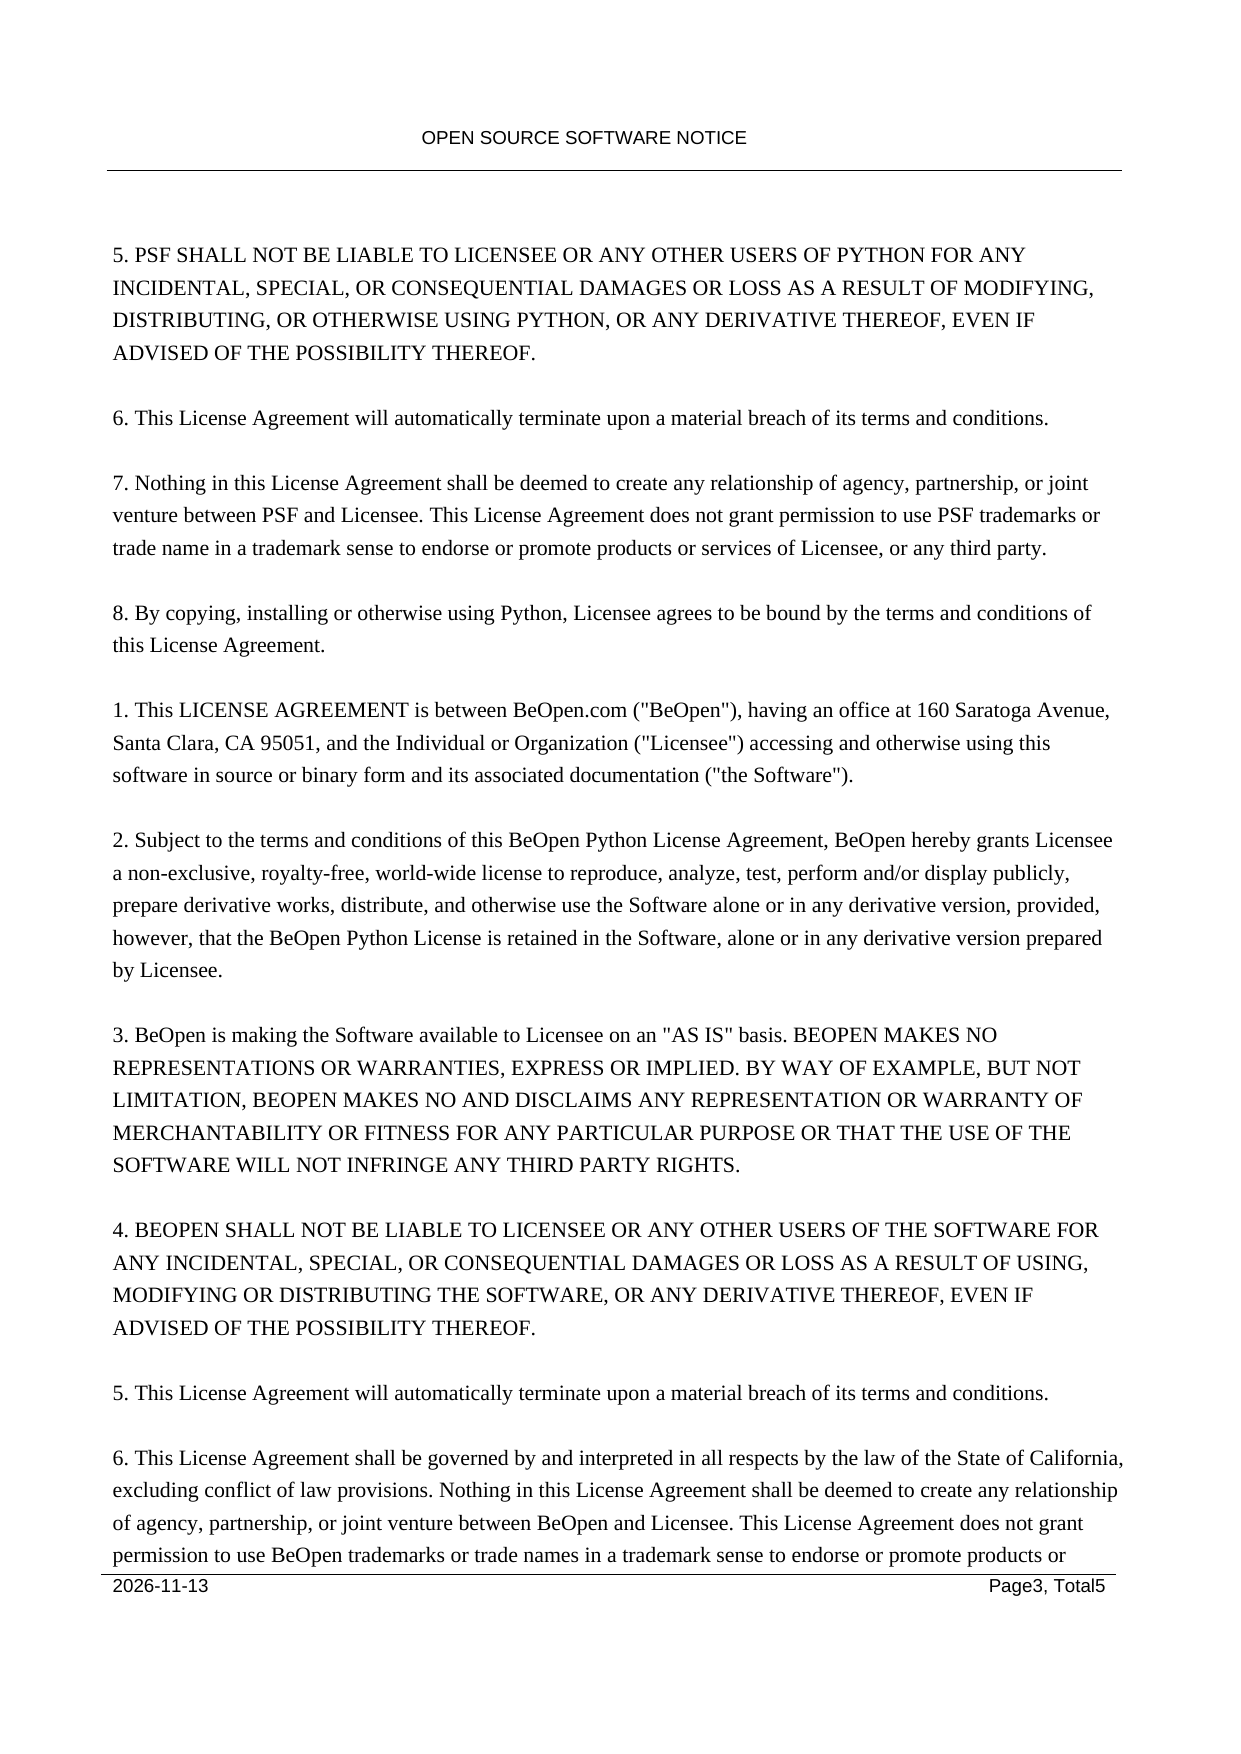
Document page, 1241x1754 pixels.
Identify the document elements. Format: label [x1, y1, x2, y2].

text [112, 206, 1128, 1571]
